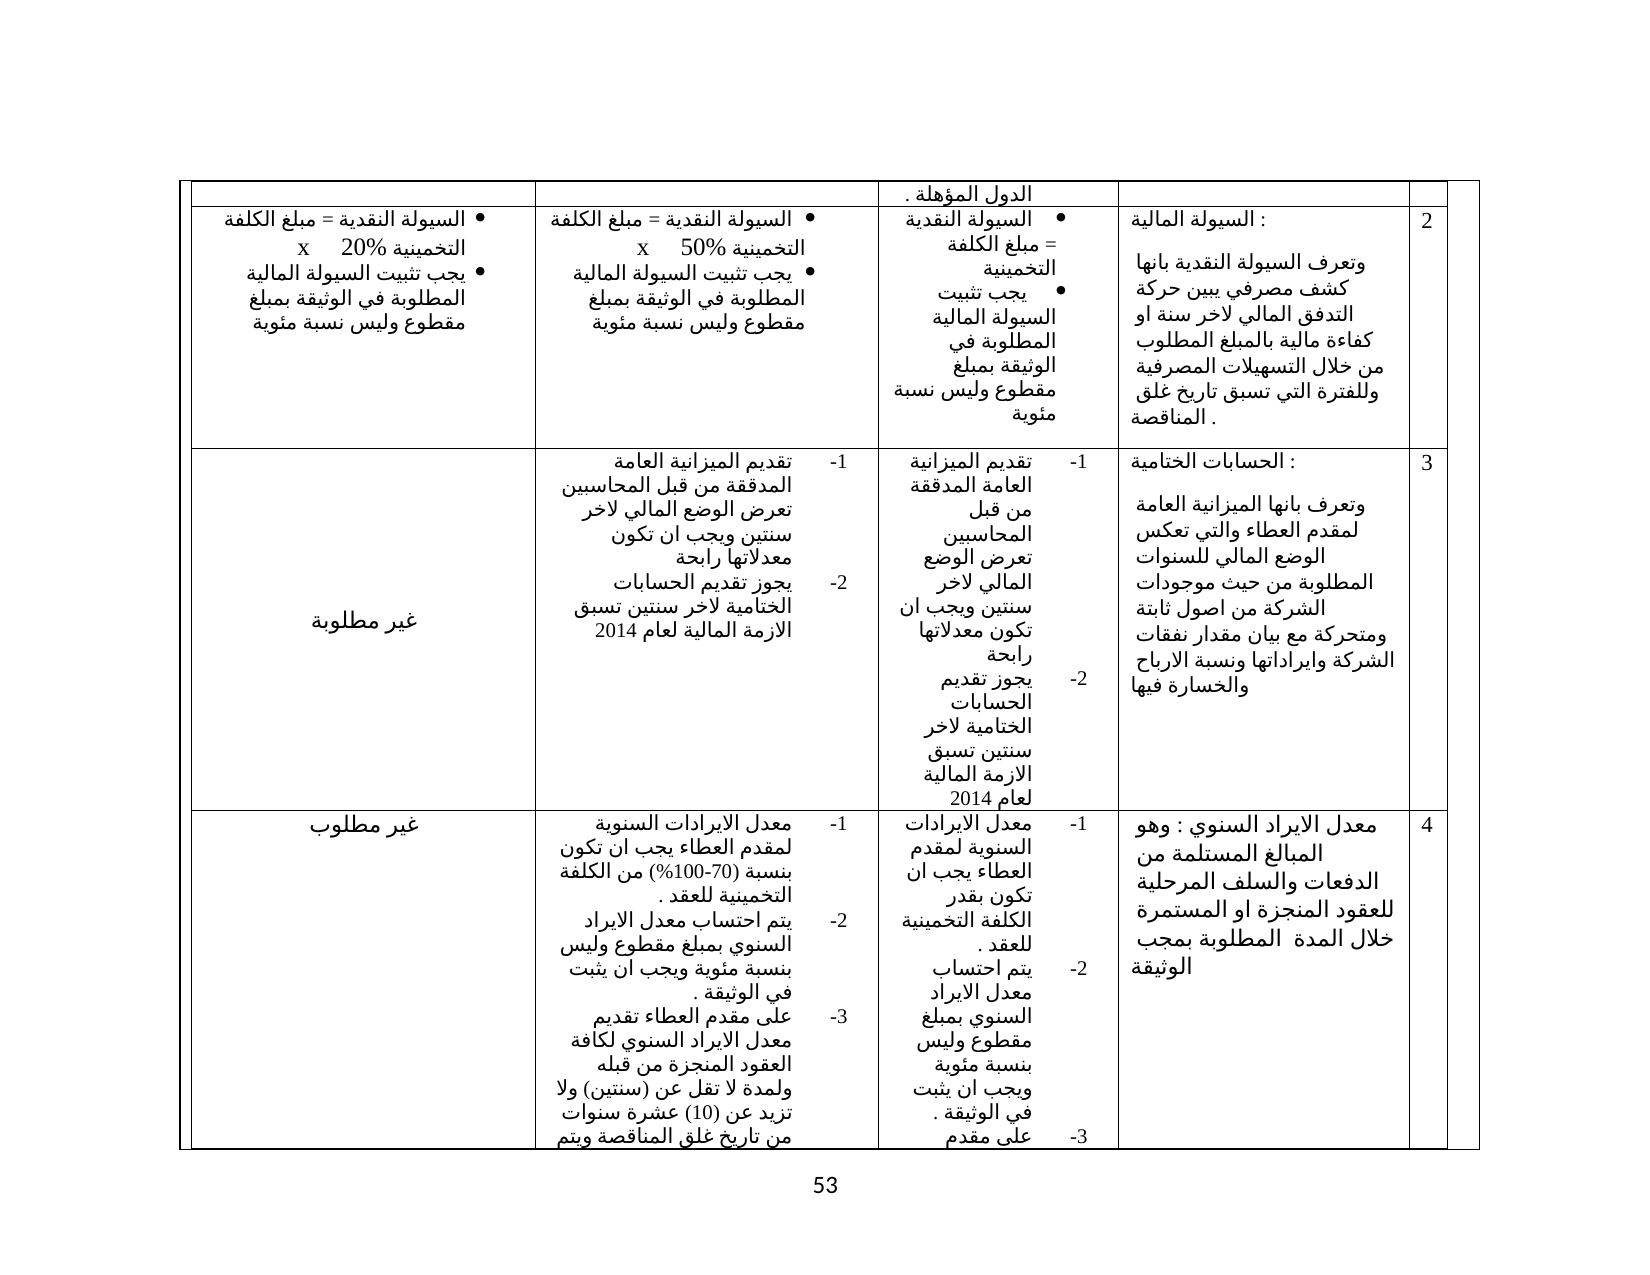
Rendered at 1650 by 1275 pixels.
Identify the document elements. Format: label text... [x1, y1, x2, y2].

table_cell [536, 811, 878, 1148]
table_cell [192, 182, 535, 206]
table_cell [1448, 181, 1479, 1149]
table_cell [1410, 811, 1447, 1148]
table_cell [192, 811, 535, 1148]
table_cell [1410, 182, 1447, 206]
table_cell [1119, 182, 1409, 206]
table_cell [536, 182, 878, 206]
table_cell جدول المعايير القانونية والمالية المعتمدة في الوثيقة القياسية لعقود التجهيز [879, 207, 1118, 448]
table_cell جدول المعايير القانونية والمالية المعتمدة في الوثيقة القياسية لعقود التجهيز [1119, 207, 1409, 448]
table_cell جدول المعايير القانونية والمالية المعتمدة في الوثيقة القياسية لعقود التجهيز [192, 449, 535, 810]
table_cell جدول المعايير القانونية والمالية المعتمدة في الوثيقة القياسية لعقود التجهيز [1119, 449, 1409, 810]
table_cell جدول المعايير القانونية والمالية المعتمدة في الوثيقة القياسية لعقود التجهيز [192, 207, 535, 448]
table_cell جدول المعايير القانونية والمالية المعتمدة في الوثيقة القياسية لعقود التجهيز [536, 449, 878, 810]
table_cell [879, 182, 1118, 206]
table_cell جدول المعايير القانونية والمالية المعتمدة في الوثيقة القياسية لعقود التجهيز [1410, 449, 1447, 810]
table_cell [1119, 811, 1409, 1148]
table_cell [181, 181, 191, 1149]
table_cell جدول المعايير القانونية والمالية المعتمدة في الوثيقة القياسية لعقود التجهيز [1410, 207, 1447, 448]
table_cell جدول المعايير القانونية والمالية المعتمدة في الوثيقة القياسية لعقود التجهيز [879, 449, 1118, 810]
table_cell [879, 811, 1118, 1148]
table_cell جدول المعايير القانونية والمالية المعتمدة في الوثيقة القياسية لعقود التجهيز [536, 207, 878, 448]
